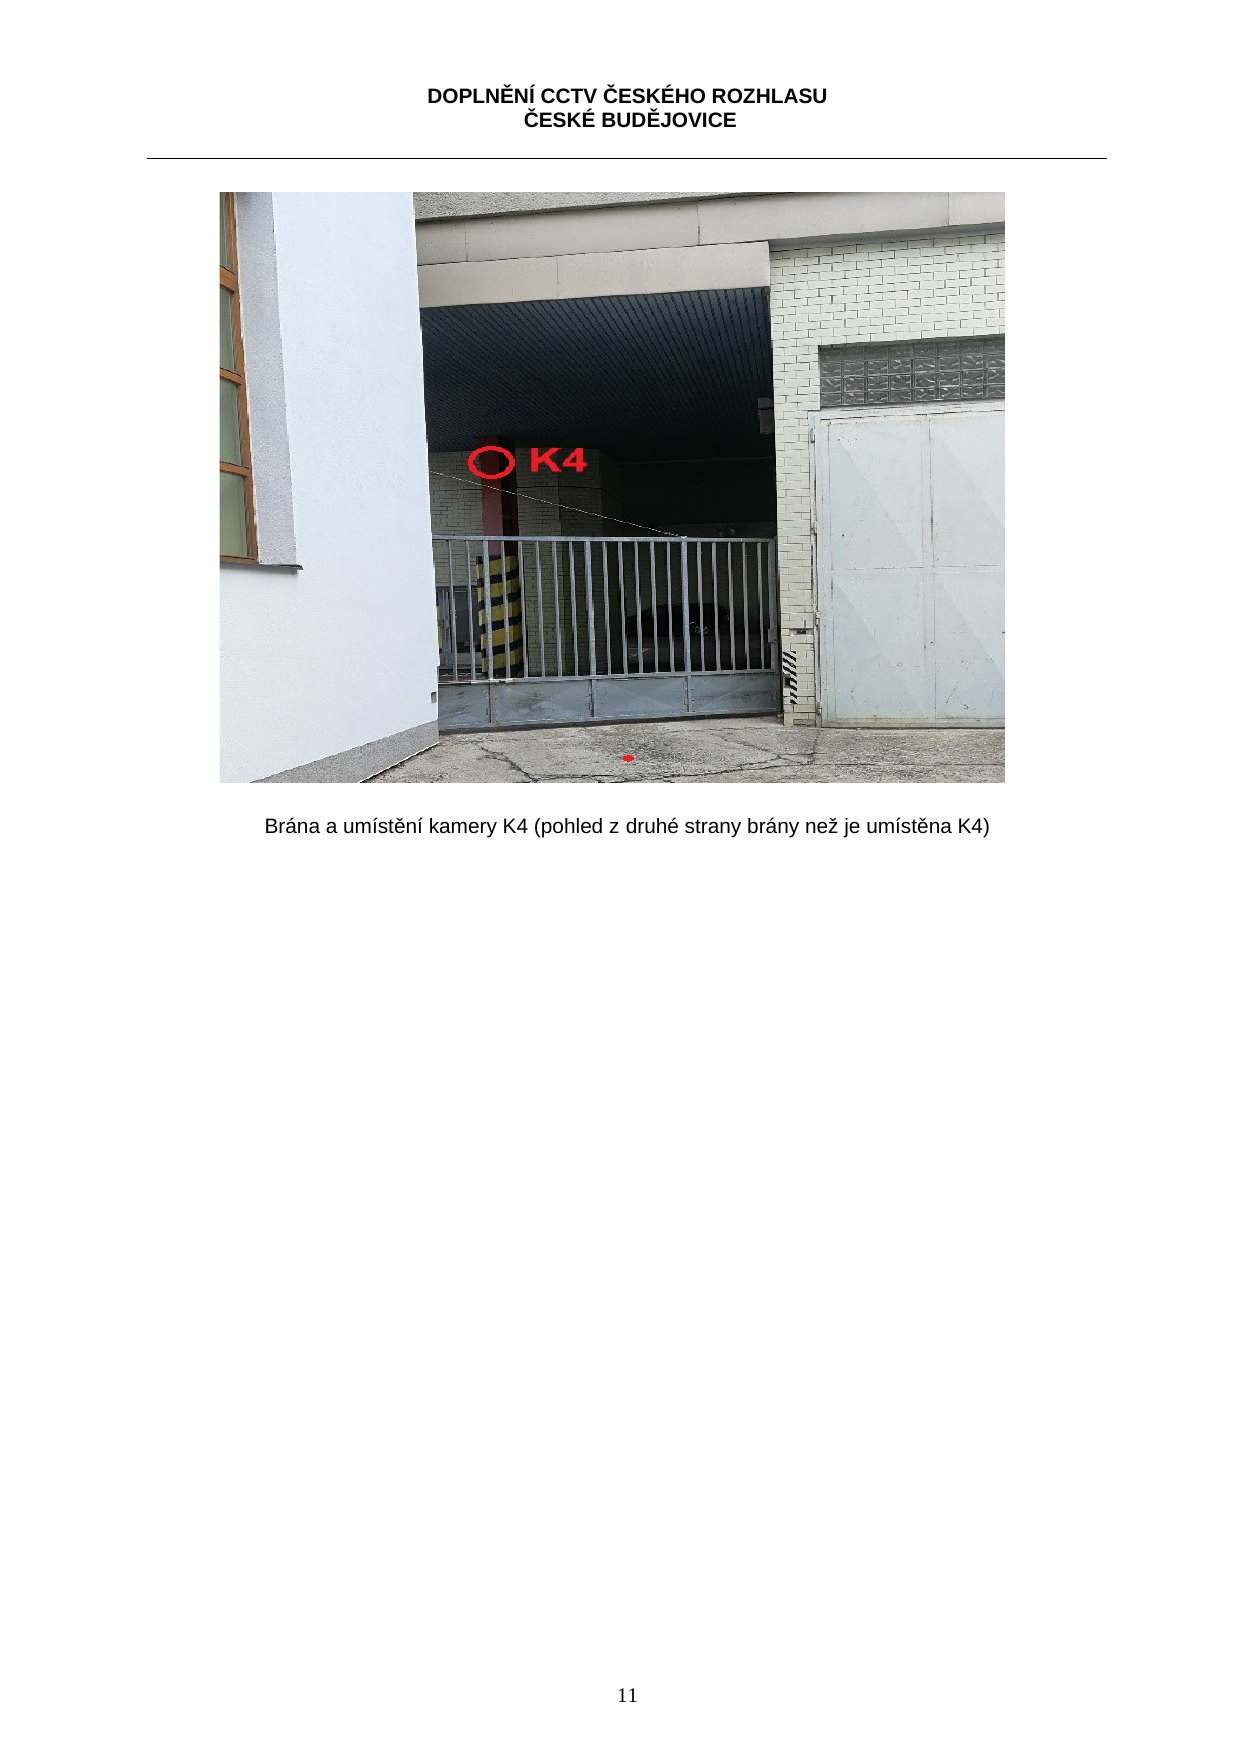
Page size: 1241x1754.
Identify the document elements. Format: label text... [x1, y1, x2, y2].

text Brána a umístění kamery K4 (pohled z druhé strany brány než je umístěna K4) [147, 814, 1107, 838]
picture [219, 192, 1005, 783]
